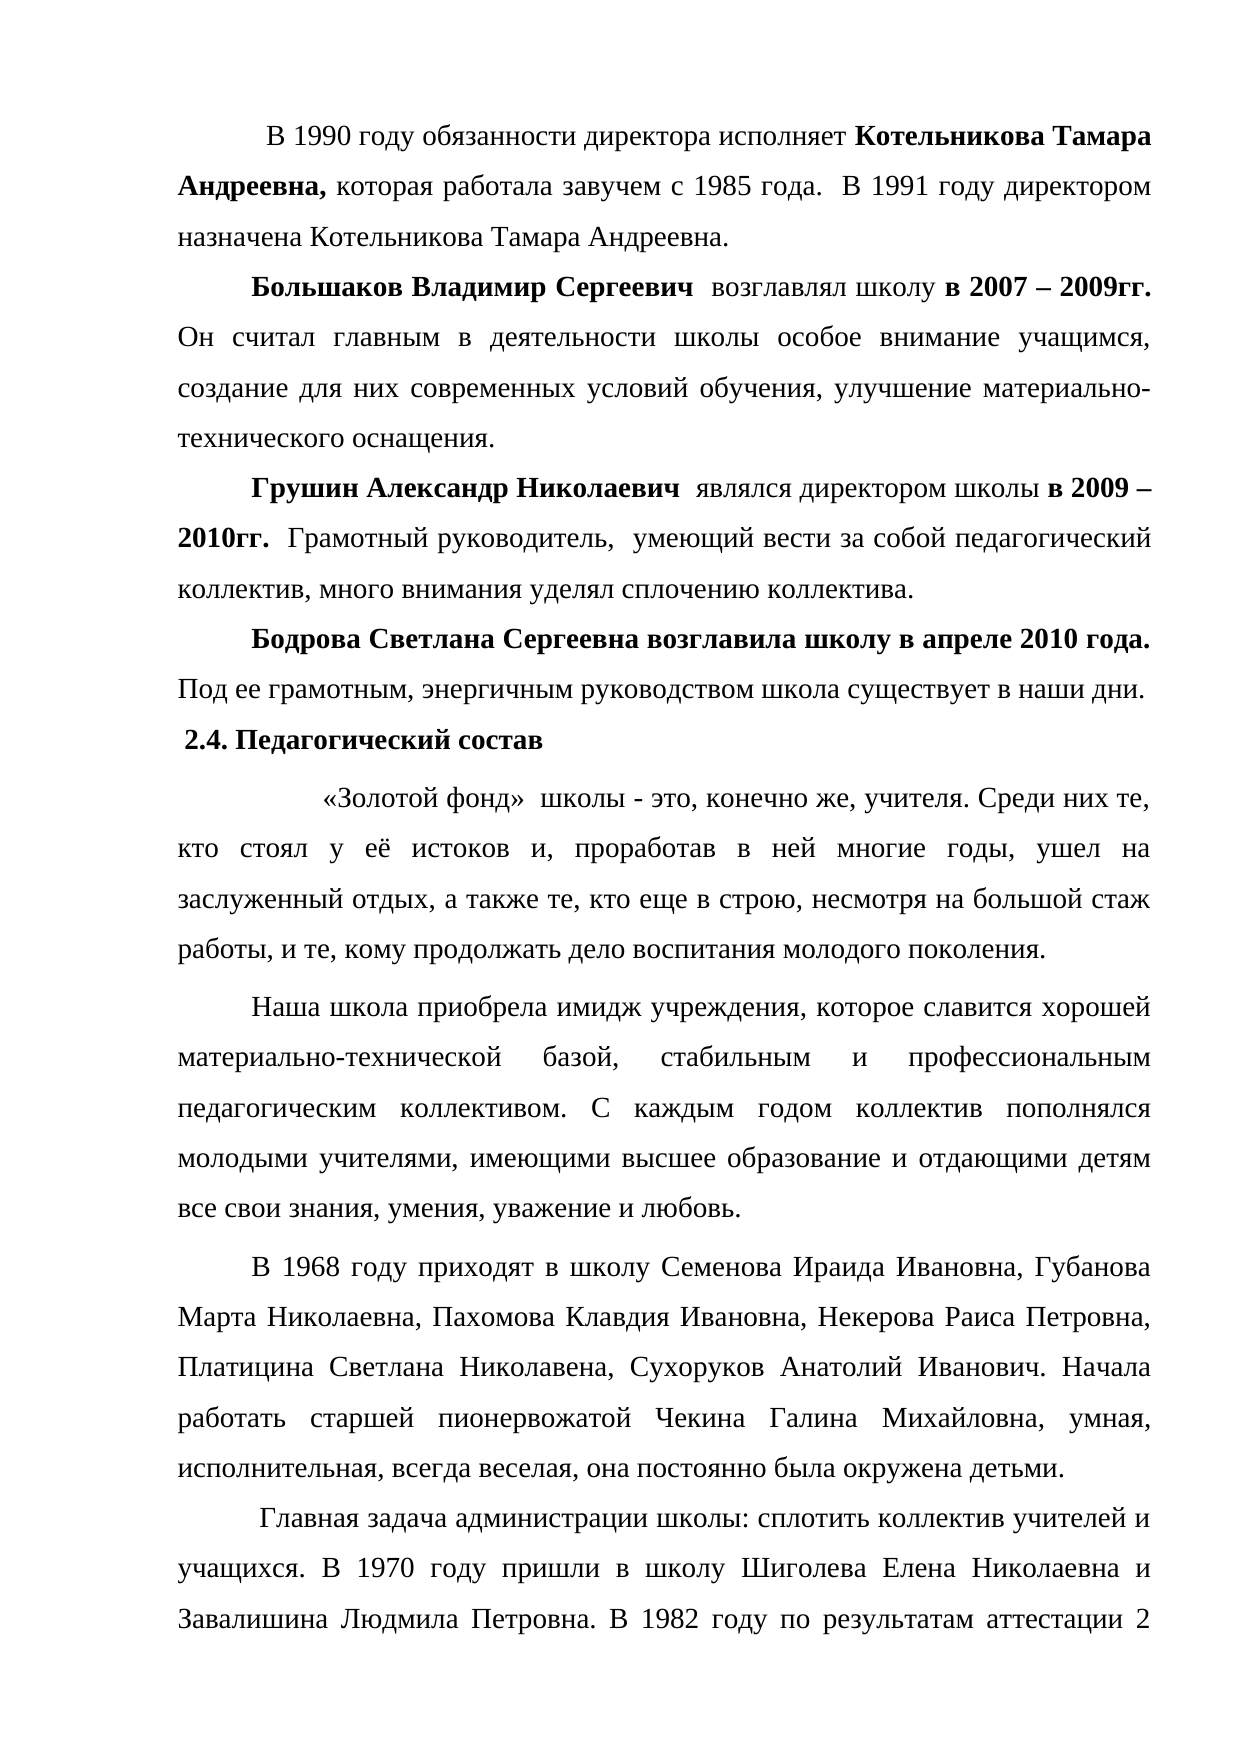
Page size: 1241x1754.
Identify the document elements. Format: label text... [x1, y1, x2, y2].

text В 1968 году приходят в школу Семенова Ираида Ивановна, Губанова Марта Николаевна, Пахомова Клавдия Ивановна, Некерова Раиса Петровна, Платицина Светлана Николавена, Сухоруков Анатолий Иванович. Начала работать старшей пионервожатой Чекина Галина Михайловна, умная, исполнительная, всегда веселая, она постоянно была окружена детьми. [177, 1249, 1152, 1483]
text «Золотой фонд» школы - это, конечно же, учителя. Среди них те, кто стоял у её истоков и, проработав в ней многие годы, ушел на заслуженный отдых, а также те, кто еще в строю, несмотря на большой стаж работы, и те, кому продолжать дело воспитания молодого поколения. [177, 780, 1152, 964]
text Большаков Владимир Сергеевич возглавлял школу в 2007 – 2009гг. Он считал главным в деятельности школы особое внимание учащимся, создание для них современных условий обучения, улучшение материально-технического оснащения. [177, 269, 1152, 453]
text Грушин Александр Николаевич являлся директором школы в 2009 – 2010гг. Грамотный руководитель, умеющий вести за собой педагогический коллектив, много внимания уделял сплочению коллектива. [177, 470, 1152, 604]
text Наша школа приобрела имидж учреждения, которое славится хорошей материально-технической базой, стабильным и профессиональным педагогическим коллективом. С каждым годом коллектив пополнялся молодыми учителями, имеющими высшее образование и отдающими детям все свои знания, умения, уважение и любовь. [177, 989, 1152, 1224]
text 2.4. Педагогический состав [74, 722, 1152, 755]
text В 1990 году обязанности директора исполняет Котельникова Тамара Андреевна, которая работала завучем с 1985 года. В 1991 году директором назначена Котельникова Тамара Андреевна. [177, 118, 1152, 252]
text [177, 1500, 1152, 1634]
text Бодрова Светлана Сергеевна возглавила школу в апреле 2010 года. Под ее грамотным, энергичным руководством школа существует в наши дни. [177, 621, 1152, 705]
